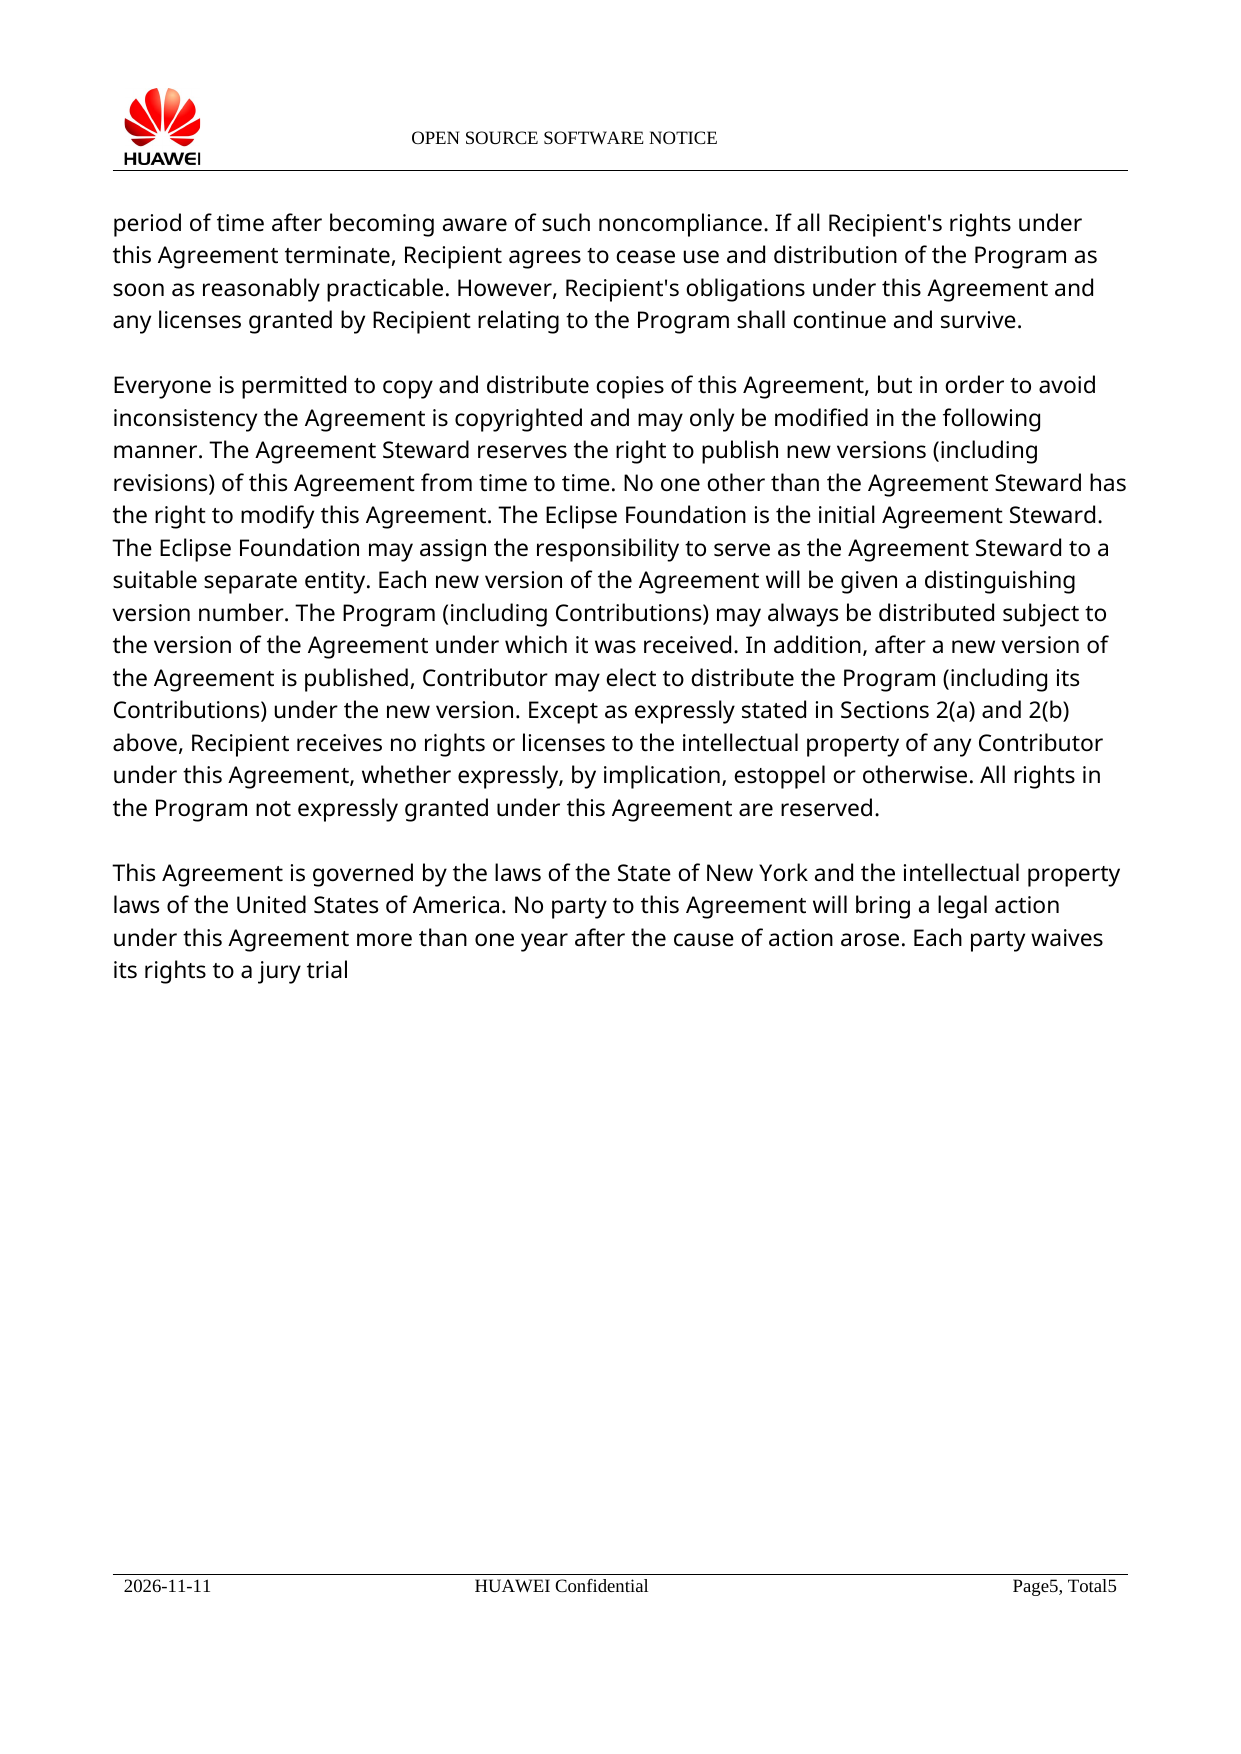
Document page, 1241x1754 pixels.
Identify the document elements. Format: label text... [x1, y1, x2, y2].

text Everyone is permitted to copy and distribute copies of this Agreement, but in order to avoid inconsistency the Agreement is copyrighted and may only be modified in the following manner. The Agreement Steward reserves the right to publish new versions (including revisions) of this Agreement from time to time. No one other than the Agreement Steward has the right to modify this Agreement. The Eclipse Foundation is the initial Agreement Steward. The Eclipse Foundation may assign the responsibility to serve as the Agreement Steward to a suitable separate entity. Each new version of the Agreement will be given a distinguishing version number. The Program (including Contributions) may always be distributed subject to the version of the Agreement under which it was received. In addition, after a new version of the Agreement is published, Contributor may elect to distribute the Program (including its Contributions) under the new version. Except as expressly stated in Sections 2(a) and 2(b) above, Recipient receives no rights or licenses to the intellectual property of any Contributor under this Agreement, whether expressly, by implication, estoppel or otherwise. All rights in the Program not expressly granted under this Agreement are reserved. [112, 369, 1128, 824]
text This Agreement is governed by the laws of the State of New York and the intellectual property laws of the United States of America. No party to this Agreement will bring a legal action under this Agreement more than one year after the cause of action arose. Each party waives its rights to a jury trial [112, 856, 1128, 986]
picture [124, 88, 201, 165]
